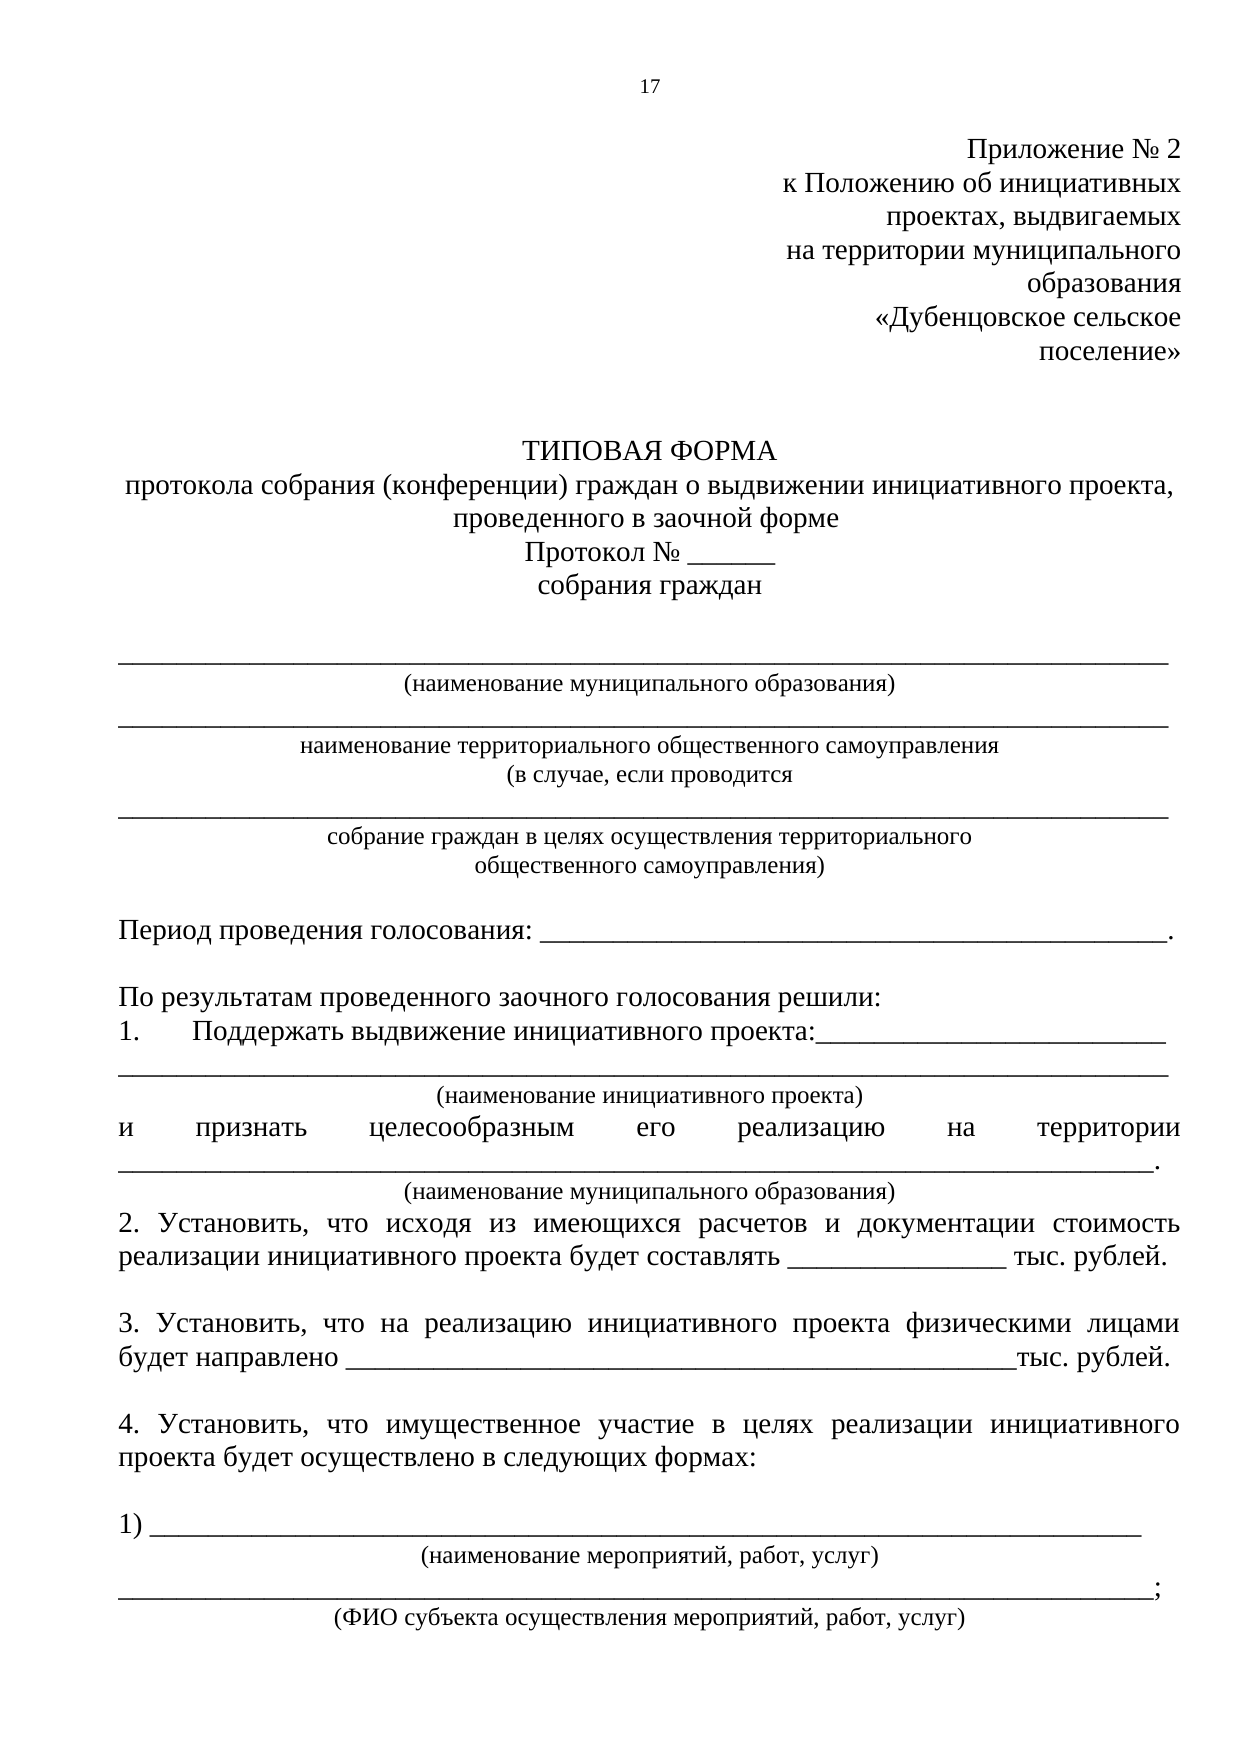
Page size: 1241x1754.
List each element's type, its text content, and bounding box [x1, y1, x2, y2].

text (ФИО субъекта осуществления мероприятий, работ, услуг) [118, 1602, 1181, 1631]
text «Дубенцовское сельское поселение» [768, 299, 1181, 366]
text на территории муниципального образования [768, 232, 1181, 299]
text (наименование муниципального образования) [118, 1176, 1181, 1205]
text По результатам проведенного заочного голосования решили: [118, 979, 1181, 1013]
text 3. Установить, что на реализацию инициативного проекта физическими лицами будет направлено ______________________________________________тыс. рублей. [118, 1305, 1181, 1372]
text ________________________________________________________________________ [118, 634, 1181, 668]
text Приложение № 2 [738, 131, 1181, 165]
text собрание граждан в целях осуществления территориального [118, 821, 1181, 850]
text наименование территориального общественного самоуправления [118, 730, 1181, 759]
list Поддержать выдвижение инициативного проекта:________________________ [118, 1013, 1181, 1047]
text общественного самоуправления) [118, 850, 1181, 879]
text (в случае, если проводится [118, 759, 1181, 788]
text 2. Установить, что исходя из имеющихся расчетов и документации стоимость реализации инициативного проекта будет составлять _______________ тыс. рублей. [118, 1205, 1181, 1272]
text собрания граждан [118, 567, 1181, 601]
text 4. Установить, что имущественное участие в целях реализации инициативного проекта будет осуществлено в следующих формах: [118, 1406, 1181, 1473]
text Период проведения голосования: ___________________________________________. [118, 912, 1181, 946]
text ТИПОВАЯ ФОРМА [118, 433, 1181, 467]
text ________________________________________________________________________ [118, 697, 1181, 730]
text (наименование муниципального образования) [118, 668, 1181, 697]
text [118, 1569, 1181, 1602]
text ________________________________________________________________________ [118, 788, 1181, 821]
text и признать целесообразным его реализацию на территории _______________________________________________________________________. [118, 1109, 1181, 1176]
text ________________________________________________________________________ [118, 1047, 1181, 1080]
text 1) ____________________________________________________________________ [118, 1507, 1181, 1540]
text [118, 1540, 1181, 1569]
text к Положению об инициативных проектах, выдвигаемых [768, 165, 1181, 232]
text (наименование инициативного проекта) [118, 1080, 1181, 1109]
text протокола собрания (конференции) граждан о выдвижении инициативного проекта, проведенного в заочной форме Протокол № ______ [118, 467, 1181, 567]
